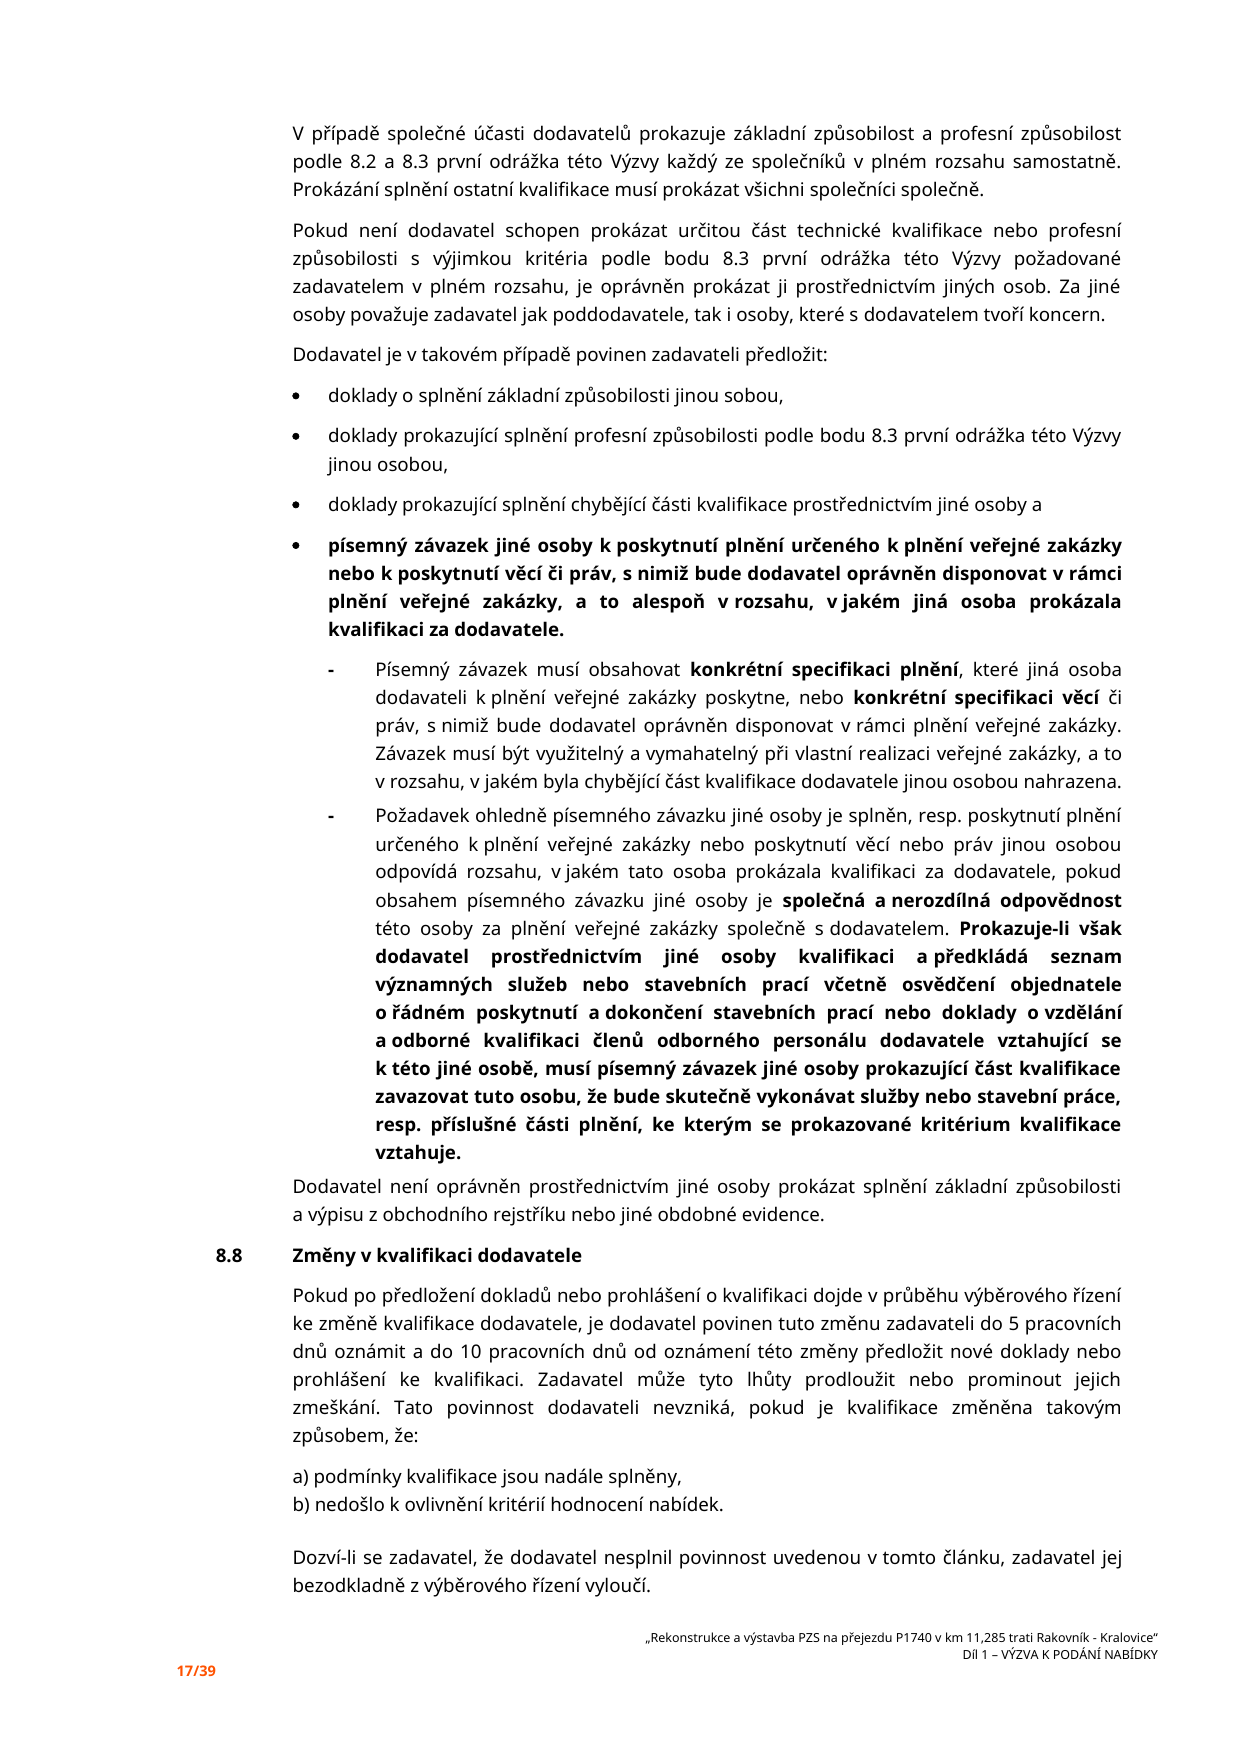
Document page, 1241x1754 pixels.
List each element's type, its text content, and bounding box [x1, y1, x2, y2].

text doklady o splnění základní způsobilosti jinou sobou, [292, 382, 1122, 408]
text doklady prokazující splnění chybějící části kvalifikace prostřednictvím jiné osoby a [292, 491, 1122, 517]
text Požadavek ohledně písemného závazku jiné osoby je splněn, resp. poskytnutí plnění určeného k plnění veřejné zakázky nebo poskytnutí věcí nebo práv jinou osobou odpovídá rozsahu, v jakém tato osoba prokázala kvalifikaci za dodavatele, pokud obsahem písemného závazku jiné osoby je společná a nerozdílná odpovědnost této osoby za plnění veřejné zakázky společně s dodavatelem. Prokazuje-li však dodavatel prostřednictvím jiné osoby kvalifikaci a předkládá seznam významných služeb nebo stavebních prací včetně osvědčení objednatele o řádném poskytnutí a dokončení stavebních prací nebo doklady o vzdělání a odborné kvalifikaci členů odborného personálu dodavatele vztahující se k této jiné osobě, musí písemný závazek jiné osoby prokazující část kvalifikace zavazovat tuto osobu, že bude skutečně vykonávat služby nebo stavební práce, resp. příslušné části plnění, ke kterým se prokazované kritérium kvalifikace vztahuje. [328, 803, 1122, 1164]
text Dodavatel není oprávněn prostřednictvím jiné osoby prokázat splnění základní způsobilosti a výpisu z obchodního rejstříku nebo jiné obdobné evidence. [292, 1173, 1122, 1227]
text b) nedošlo k ovlivnění kritérií hodnocení nabídek. [292, 1491, 1122, 1517]
text doklady prokazující splnění profesní způsobilosti podle bodu 8.3 první odrážka této Výzvy jinou osobou, [292, 423, 1122, 476]
text Dodavatel je v takovém případě povinen zadavateli předložit: [292, 342, 1122, 367]
text Písemný závazek musí obsahovat konkrétní specifikaci plnění, které jiná osoba dodavateli k plnění veřejné zakázky poskytne, nebo konkrétní specifikaci věcí či práv, s nimiž bude dodavatel oprávněn disponovat v rámci plnění veřejné zakázky. Závazek musí být využitelný a vymahatelný při vlastní realizaci veřejné zakázky, a to v rozsahu, v jakém byla chybějící část kvalifikace dodavatele jinou osobou nahrazena. [328, 656, 1122, 794]
text Pokud po předložení dokladů nebo prohlášení o kvalifikaci dojde v průběhu výběrového řízení ke změně kvalifikace dodavatele, je dodavatel povinen tuto změnu zadavateli do 5 pracovních dnů oznámit a do 10 pracovních dnů od oznámení této změny předložit nové doklady nebo prohlášení ke kvalifikaci. Zadavatel může tyto lhůty prodloužit nebo prominout jejich zmeškání. Tato povinnost dodavateli nevzniká, pokud je kvalifikace změněna takovým způsobem, že: [292, 1282, 1122, 1448]
text Změny v kvalifikaci dodavatele [216, 1242, 1122, 1267]
text a) podmínky kvalifikace jsou nadále splněny, [292, 1463, 1122, 1488]
text Pokud není dodavatel schopen prokázat určitou část technické kvalifikace nebo profesní způsobilosti s výjimkou kritéria podle bodu 8.3 první odrážka této Výzvy požadované zadavatelem v plném rozsahu, je oprávněn prokázat ji prostřednictvím jiných osob. Za jiné osoby považuje zadavatel jak poddodavatele, tak i osoby, které s dodavatelem tvoří koncern. [292, 217, 1122, 327]
text V případě společné účasti dodavatelů prokazuje základní způsobilost a profesní způsobilost podle 8.2 a 8.3 první odrážka této Výzvy každý ze společníků v plném rozsahu samostatně. Prokázání splnění ostatní kvalifikace musí prokázat všichni společníci společně. [292, 121, 1122, 202]
text Dozví-li se zadavatel, že dodavatel nesplnil povinnost uvedenou v tomto článku, zadavatel jej bezodkladně z výběrového řízení vyloučí. [292, 1544, 1122, 1598]
text písemný závazek jiné osoby k poskytnutí plnění určeného k plnění veřejné zakázky nebo k poskytnutí věcí či práv, s nimiž bude dodavatel oprávněn disponovat v rámci plnění veřejné zakázky, a to alespoň v rozsahu, v jakém jiná osoba prokázala kvalifikaci za dodavatele. [292, 532, 1122, 641]
